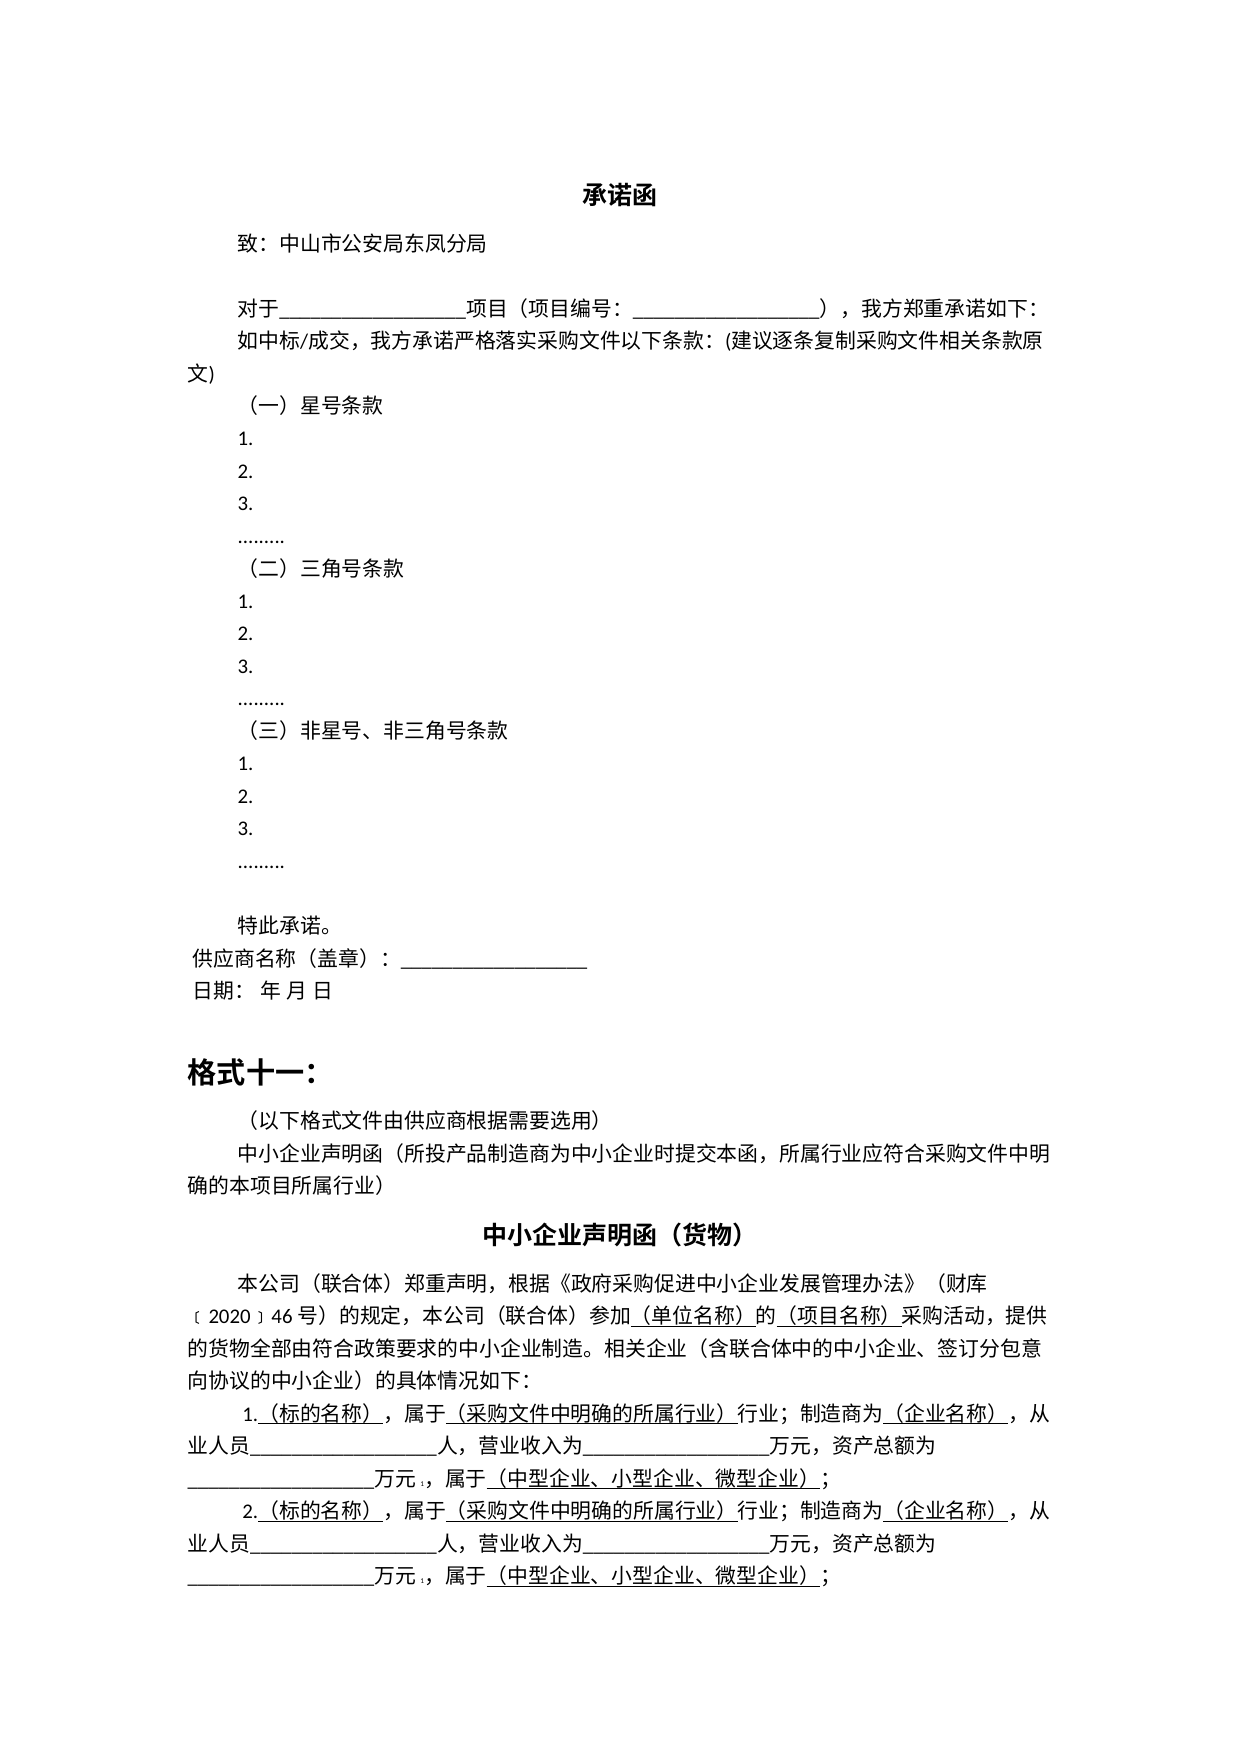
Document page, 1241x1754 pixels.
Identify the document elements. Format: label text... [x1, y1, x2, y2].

text （二）三角号条款 [187, 552, 1053, 584]
text 中小企业声明函（货物） [187, 1202, 1053, 1267]
text （一）星号条款 [187, 389, 1053, 422]
text 2.（标的名称），属于（采购文件中明确的所属行业）行业；制造商为（企业名称），从业人员__________________人，营业收入为__________________万元，资产总额为__________________万元1，属于（中型企业、小型企业、微型企业）； [187, 1494, 1053, 1592]
text 3. [187, 487, 1053, 519]
text 特此承诺。 [187, 909, 1053, 942]
text 2. [187, 779, 1053, 812]
text 2. [187, 617, 1053, 649]
text 1. [187, 584, 1053, 617]
text 1. [187, 747, 1053, 779]
text 格式十一： [187, 1039, 1053, 1104]
text 3. [187, 812, 1053, 844]
text 致：中山市公安局东凤分局 [187, 227, 1053, 292]
text ......... [187, 682, 1053, 714]
text 中小企业声明函（所投产品制造商为中小企业时提交本函，所属行业应符合采购文件中明确的本项目所属行业） [187, 1137, 1053, 1202]
text 本公司（联合体）郑重声明，根据《政府采购促进中小企业发展管理办法》（财库﹝2020﹞46 号）的规定，本公司（联合体）参加（单位名称）的（项目名称）采购活动，提供的货物全部由符合政策要求的中小企业制造。相关企业（含联合体中的中小企业、签订分包意向协议的中小企业）的具体情况如下： [187, 1267, 1053, 1397]
text ......... [187, 519, 1053, 552]
text （三）非星号、非三角号条款 [187, 714, 1053, 747]
text ......... [187, 844, 1053, 909]
text 2. [187, 454, 1053, 487]
text 供应商名称（盖章）：__________________ [187, 942, 1053, 974]
text （以下格式文件由供应商根据需要选用） [187, 1104, 1053, 1137]
text 3. [187, 649, 1053, 682]
text 1.（标的名称），属于（采购文件中明确的所属行业）行业；制造商为（企业名称），从业人员__________________人，营业收入为__________________万元，资产总额为__________________万元1，属于（中型企业、小型企业、微型企业）； [187, 1397, 1053, 1494]
text 如中标/成交，我方承诺严格落实采购文件以下条款：(建议逐条复制采购文件相关条款原文) [187, 324, 1053, 389]
text 日期： 年 月 日 [187, 974, 1053, 1007]
text 承诺函 [187, 162, 1053, 227]
text 对于__________________项目（项目编号：__________________），我方郑重承诺如下： [187, 292, 1053, 324]
text 1. [187, 422, 1053, 454]
